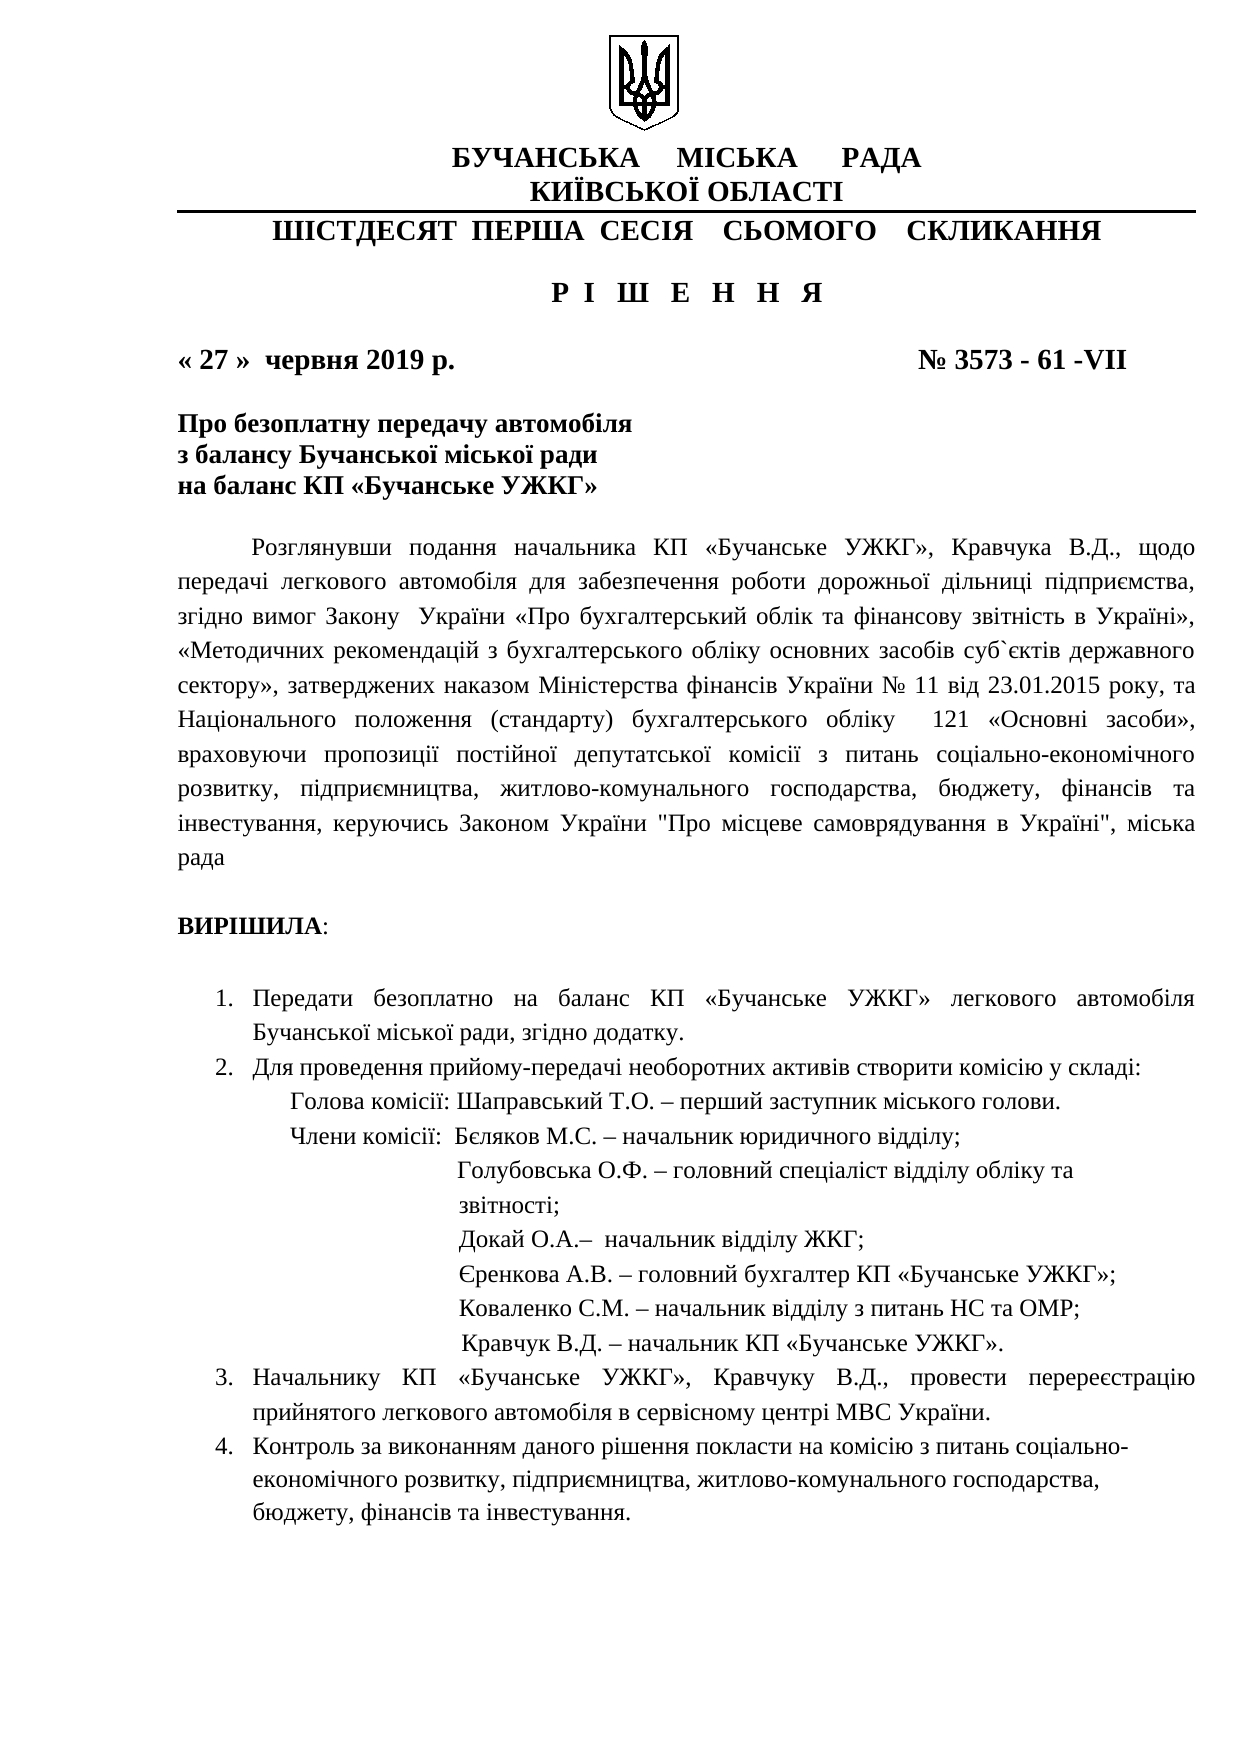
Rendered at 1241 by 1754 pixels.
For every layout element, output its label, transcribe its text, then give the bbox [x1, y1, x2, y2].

text Члени комісії: Бєляков М.С. – начальник юридичного відділу; [177, 1121, 1196, 1149]
text Голова комісії: Шаправський Т.О. – перший заступник міського голови. [215, 1086, 1196, 1115]
subtitle ПРОЕКТ [177, 29, 1196, 141]
text на баланс КП «Бучанське УЖКГ» [177, 469, 1196, 501]
text звітності; [177, 1190, 1196, 1218]
text Коваленко С.М. – начальник відділу з питань НС та ОМР; [252, 1293, 1196, 1322]
subtitle « 27 » червня 2019 р. № 3573 - 61 -VІІ [177, 342, 1196, 376]
text з балансу Бучанської міської ради [177, 438, 1196, 469]
text ВИРІШИЛА: [177, 911, 1196, 940]
list Передати безоплатно на баланс КП «Бучанське УЖКГ» легкового автомобіля Бучанської міської ради, згідно додатку. [215, 983, 1196, 1046]
subtitle Р І Ш Е Н Н Я [177, 275, 1196, 309]
text БУЧАНСЬКА МІСЬКА РАДА [177, 141, 1196, 174]
text Розглянувши подання начальника КП «Бучанське УЖКГ», Кравчука В.Д., щодо передачі легкового автомобіля для забезпечення роботи дорожньої дільниці підприємства, згідно вимог Закону України «Про бухгалтерський облік та фінансову звітність в Україні», «Методичних рекомендацій з бухгалтерського обліку основних засобів суб`єктів державного сектору», затверджених наказом Міністерства фінансів України № 11 від 23.01.2015 року, та Національного положення (стандарту) бухгалтерського обліку 121 «Основні засоби», враховуючи пропозиції постійної депутатської комісії з питань соціально-економічного розвитку, підприємництва, житлово-комунального господарства, бюджету, фінансів та інвестування, керуючись Законом України "Про місцеве самоврядування в Україні", міська рада [177, 532, 1196, 871]
list Начальнику КП «Бучанське УЖКГ», Кравчуку В.Д., провести перереєстрацію прийнятого легкового автомобіля в сервісному центрі МВС України. [215, 1362, 1196, 1425]
text Докай О.А.– начальник відділу ЖКГ; [252, 1224, 1196, 1253]
list Контроль за виконанням даного рішення покласти на комісію з питань соціально-економічного розвитку, підприємництва, житлово-комунального господарства, бюджету, фінансів та інвестування. [215, 1431, 1196, 1526]
subtitle КИЇВСЬКОЇ ОБЛАСТІ [177, 174, 1196, 210]
text Єренкова А.В. – головний бухгалтер КП «Бучанське УЖКГ»; [252, 1259, 1196, 1287]
text Голубовська О.Ф. – головний спеціаліст відділу обліку та [252, 1155, 1196, 1184]
list Для проведення прийому-передачі необоротних активів створити комісію у складі: [215, 1052, 1196, 1081]
text ШІСТДЕСЯТ ПЕРША СЕСІЯ СЬОМОГО СКЛИКАННЯ [177, 213, 1196, 246]
text Кравчук В.Д. – начальник КП «Бучанське УЖКГ». [252, 1328, 1196, 1356]
text Про безоплатну передачу автомобіля [177, 407, 1196, 438]
